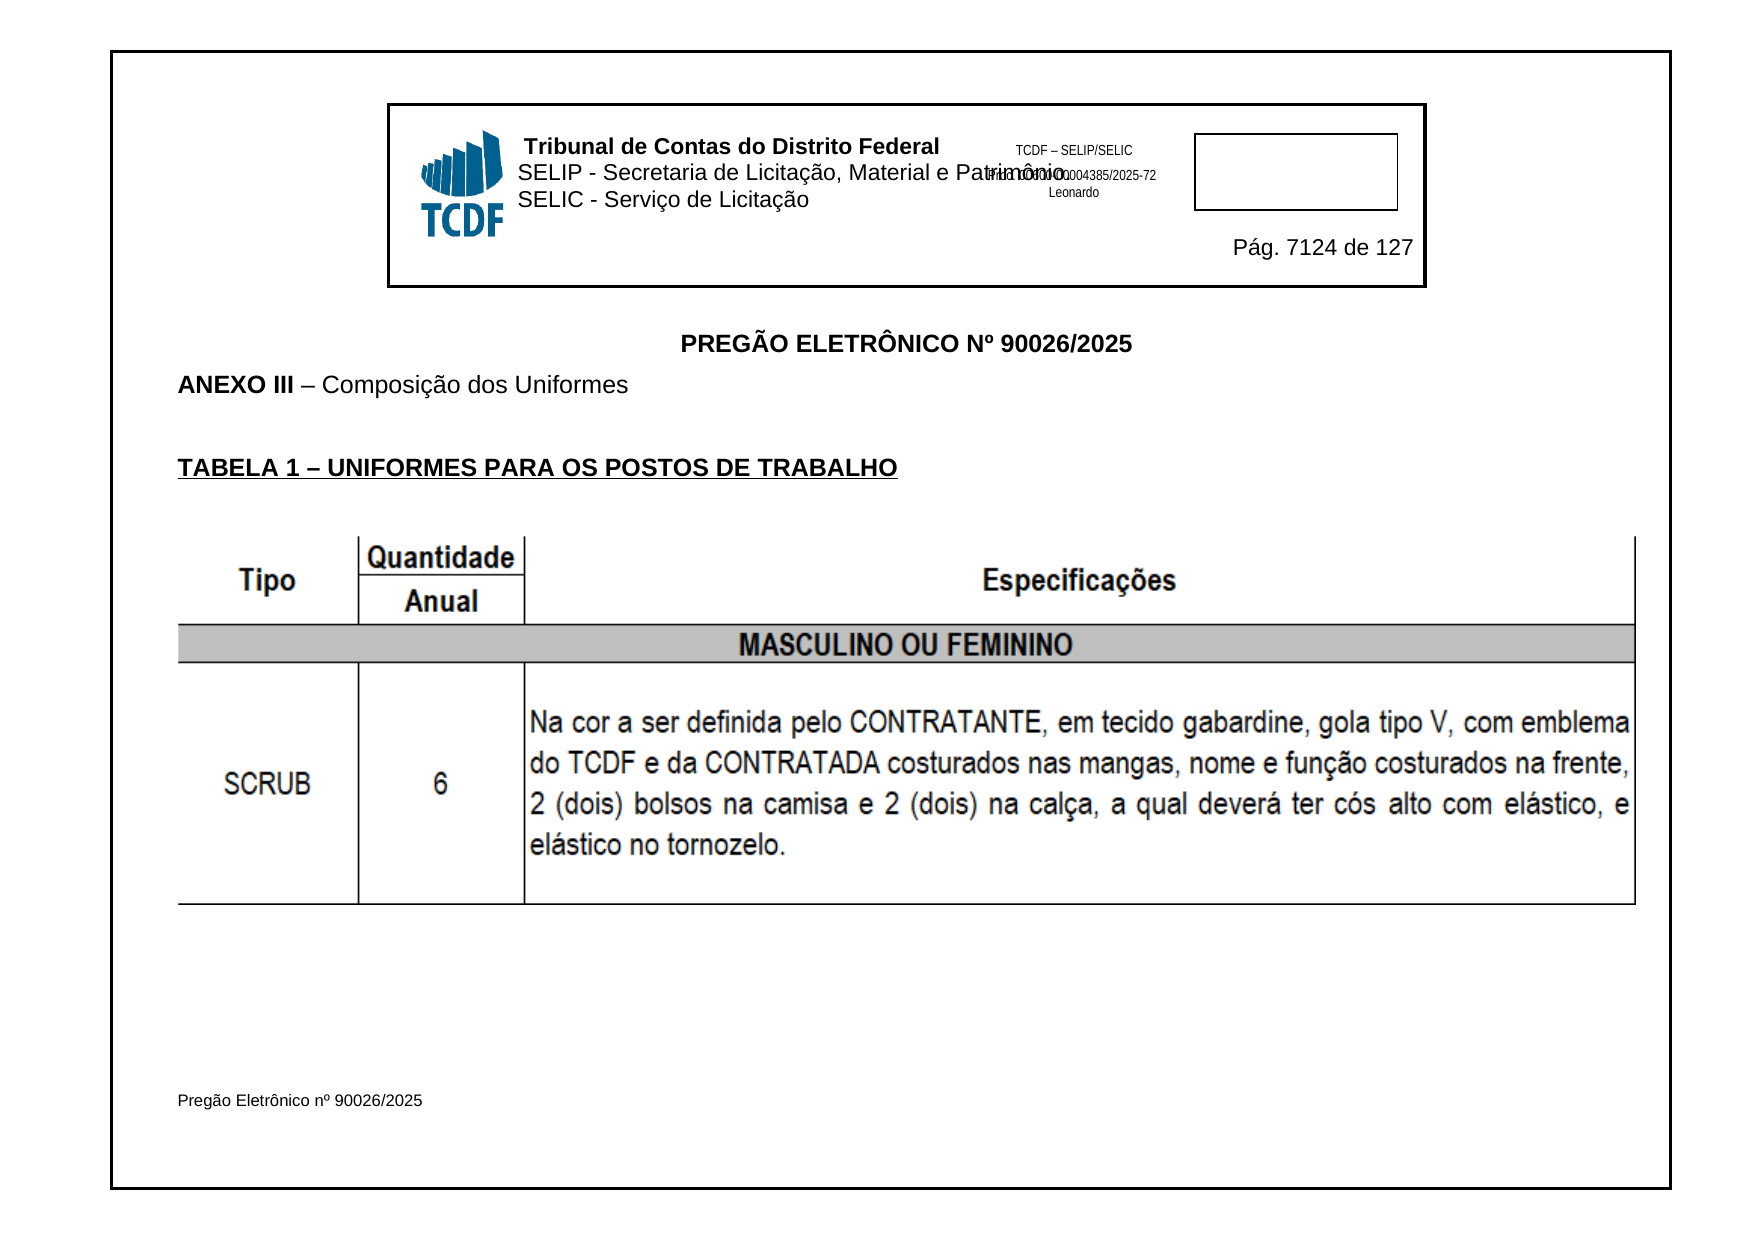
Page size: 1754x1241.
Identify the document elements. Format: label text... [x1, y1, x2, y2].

picture [406, 128, 518, 239]
picture [177, 535, 1636, 905]
text PREGÃO ELETRÔNICO Nº 90026/2025 [177, 329, 1636, 358]
text TABELA 1 – UNIFORMES PARA OS POSTOS DE TRABALHO [177, 453, 1636, 482]
text ANEXO III – Composição dos Uniformes [177, 370, 1636, 399]
